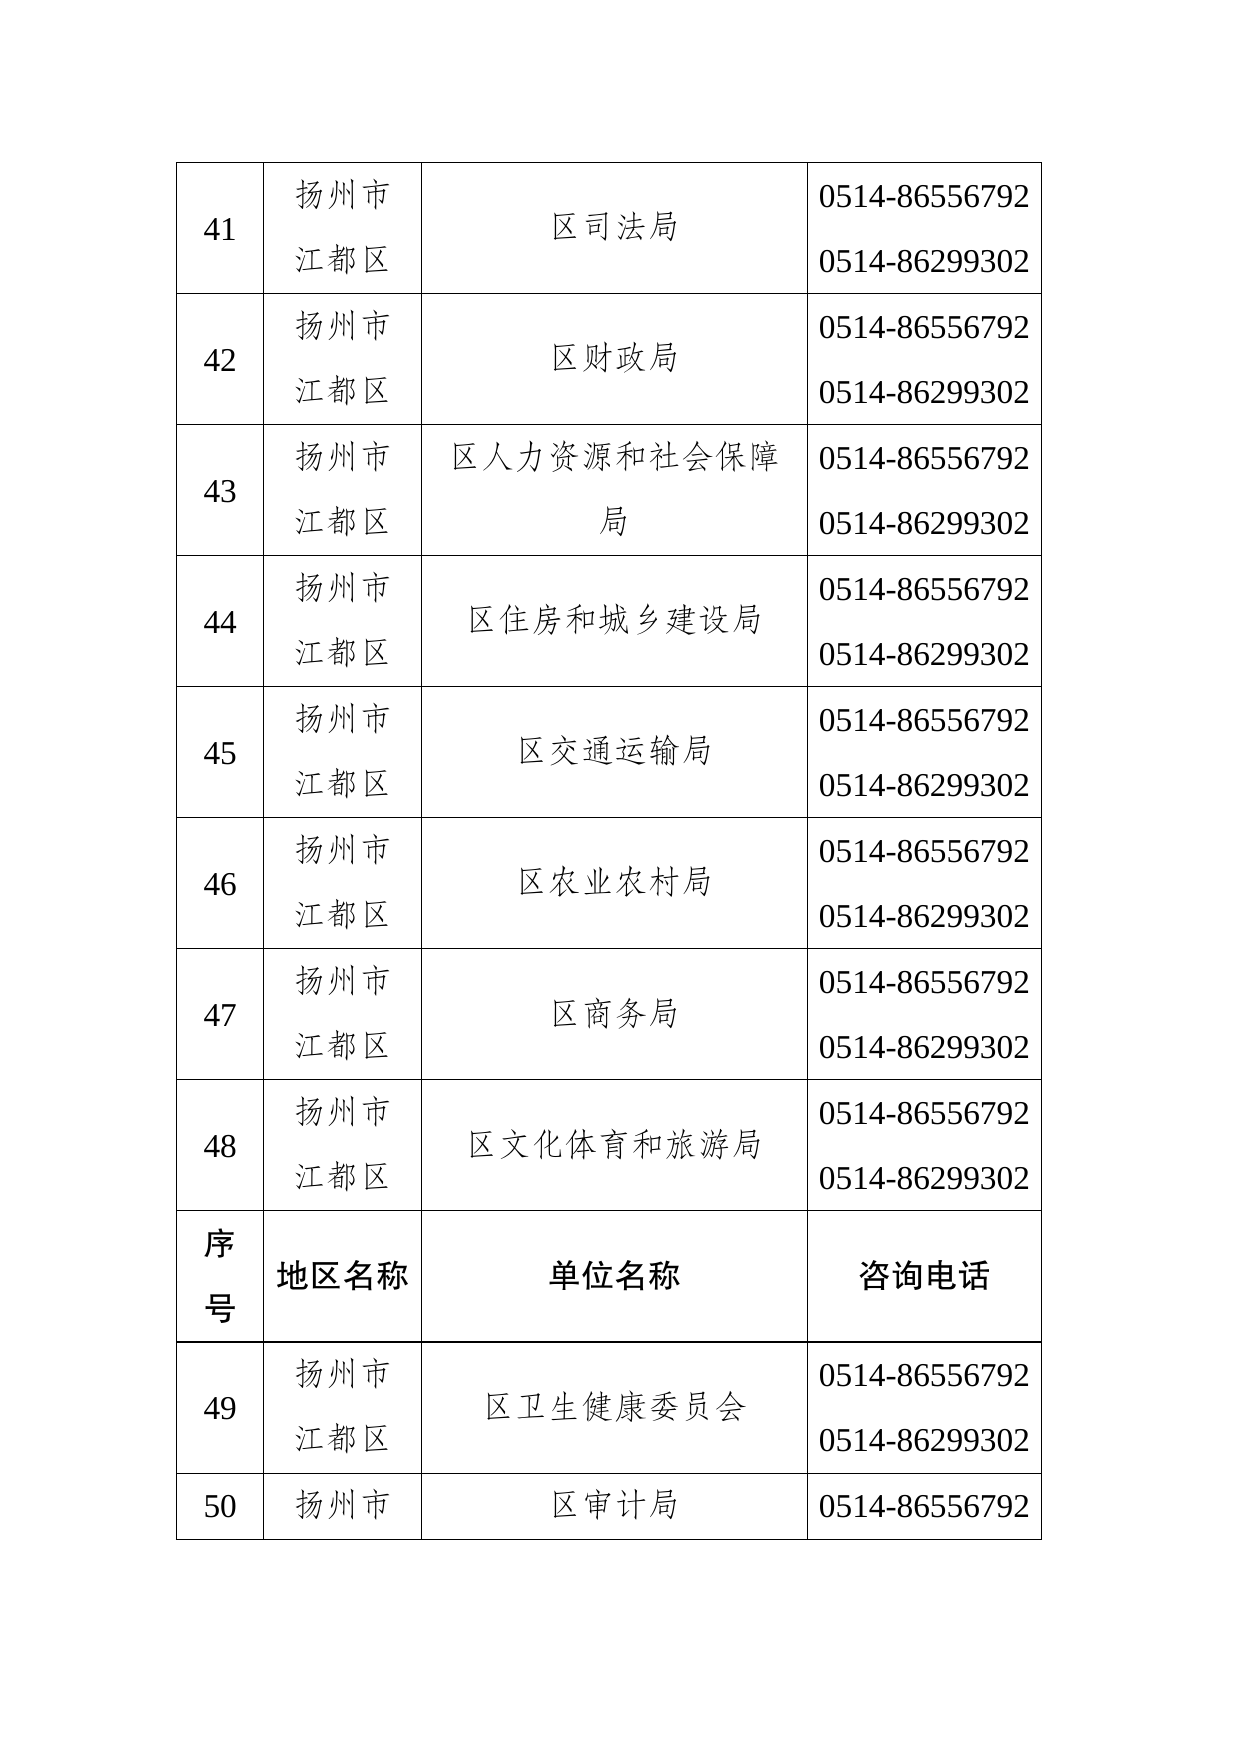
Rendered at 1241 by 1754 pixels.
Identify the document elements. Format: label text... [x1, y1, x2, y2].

table_cell 咨询电话 [808, 1211, 1041, 1341]
table_cell 46 [177, 818, 263, 948]
table_cell 42 [177, 294, 263, 424]
table_cell 区卫生健康委员会 [422, 1343, 807, 1472]
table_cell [808, 163, 1041, 293]
table_cell 0514-86556792 0514-86299302 [808, 556, 1041, 686]
table_cell 扬州市 江都区 [264, 687, 421, 817]
table_cell 0514-86556792 0514-86299302 [808, 949, 1041, 1079]
table_cell 43 [177, 425, 263, 555]
table_cell 区住房和城乡建设局 [422, 556, 807, 686]
table_cell 47 [177, 949, 263, 1079]
table_cell 0514-86556792 0514-86299302 [808, 1080, 1041, 1210]
table_cell 扬州市 江都区 [264, 1474, 421, 1538]
table_cell 扬州市 江都区 [264, 1343, 421, 1472]
table_cell 区商务局 [422, 949, 807, 1079]
table_cell 45 [177, 687, 263, 817]
table_cell 区审计局 [422, 1474, 807, 1538]
table_cell 区农业农村局 [422, 818, 807, 948]
table_cell 44 [177, 556, 263, 686]
table_cell 49 [177, 1343, 263, 1472]
table_cell 48 [177, 1080, 263, 1210]
table_cell 序号 [177, 1211, 263, 1341]
table_cell 扬州市 江都区 [264, 818, 421, 948]
table_cell 区财政局 [422, 294, 807, 424]
table_cell 0514-86556792 0514-86299302 [808, 687, 1041, 817]
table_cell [808, 1474, 1041, 1538]
table_cell 扬州市 江都区 [264, 1080, 421, 1210]
table_cell 50 [177, 1474, 263, 1538]
table_cell 区文化体育和旅游局 [422, 1080, 807, 1210]
table_cell 0514-86556792 0514-86299302 [808, 1343, 1041, 1472]
table_cell 区司法局 [422, 163, 807, 293]
table_cell 地区名称 [264, 1211, 421, 1341]
table_cell 区交通运输局 [422, 687, 807, 817]
table_cell 区人力资源和社会保障局 [422, 425, 807, 555]
table_cell 41 [177, 163, 263, 293]
table_cell 扬州市 江都区 [264, 556, 421, 686]
table_cell 单位名称 [422, 1211, 807, 1341]
table_cell 0514-86556792 0514-86299302 [808, 294, 1041, 424]
table_cell 扬州市 江都区 [264, 163, 421, 293]
table_cell 扬州市 江都区 [264, 425, 421, 555]
table_cell 0514-86556792 0514-86299302 [808, 818, 1041, 948]
table_cell 0514-86556792 0514-86299302 [808, 425, 1041, 555]
table_cell 扬州市 江都区 [264, 294, 421, 424]
table_cell 扬州市 江都区 [264, 949, 421, 1079]
